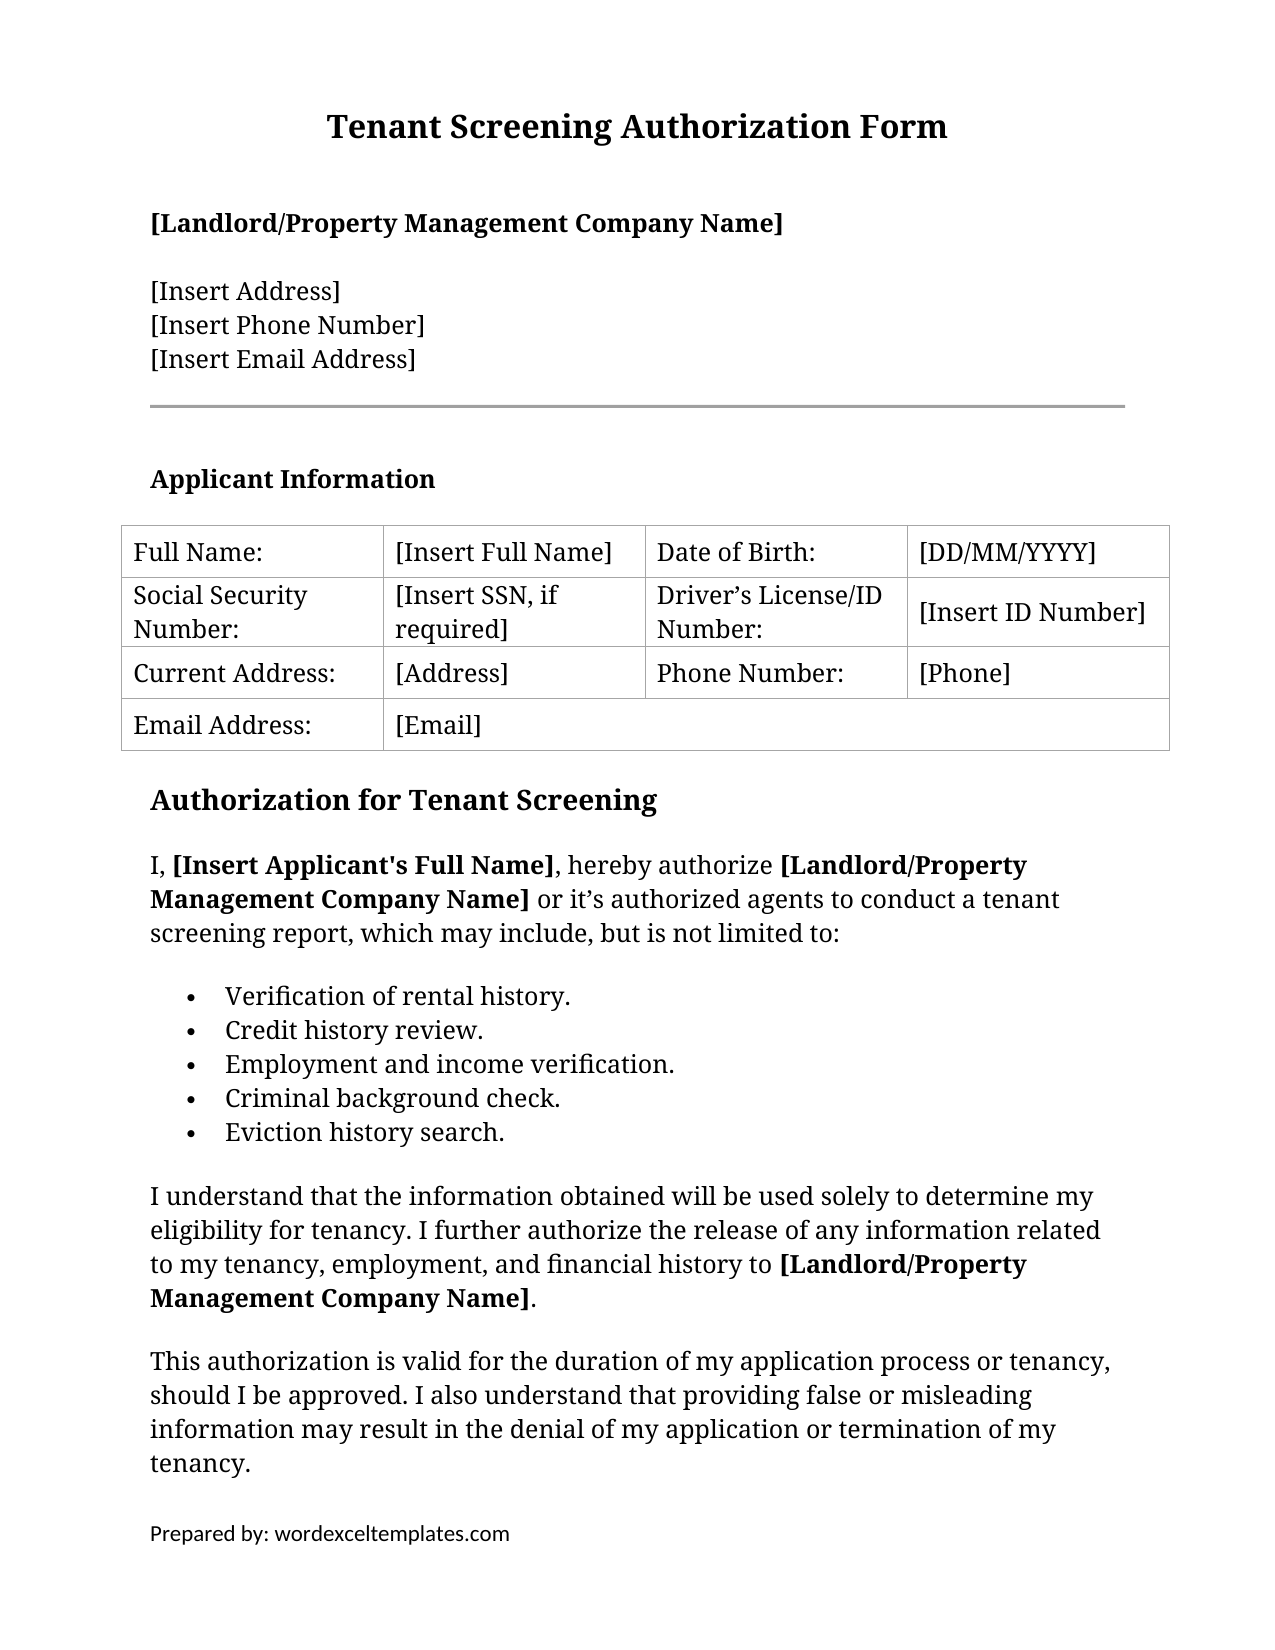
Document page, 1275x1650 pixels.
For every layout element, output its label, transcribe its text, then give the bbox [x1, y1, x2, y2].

text [Landlord/Property Management Company Name] [Insert Address] [Insert Phone Number] [Insert Email Address] [150, 205, 1125, 376]
table_cell Driver’s License/ID Number: [646, 578, 907, 646]
table_header [Insert Full Name] [384, 526, 645, 577]
table_header Full Name: [122, 526, 383, 577]
list Employment and income verification. [187, 1047, 1125, 1081]
table_cell [Address] [384, 647, 645, 698]
table_cell Social Security Number: [122, 578, 383, 646]
list Credit history review. [187, 1013, 1125, 1047]
text I, [Insert Applicant's Full Name], hereby authorize [Landlord/Property Management Company Name] or it’s authorized agents to conduct a tenant screening report, which may include, but is not limited to: [150, 847, 1125, 949]
table_cell Phone Number: [646, 647, 907, 698]
table_cell Email Address: [122, 699, 383, 750]
table_cell [Insert ID Number] [908, 578, 1169, 646]
text This authorization is valid for the duration of my application process or tenancy, should I be approved. I also understand that providing false or misleading information may result in the denial of my application or termination of my tenancy. [150, 1344, 1125, 1480]
text Applicant Information [150, 462, 1125, 496]
text I understand that the information obtained will be used solely to determine my eligibility for tenancy. I further authorize the release of any information related to my tenancy, employment, and financial history to [Landlord/Property Management Company Name]. [150, 1178, 1125, 1314]
table_header Date of Birth: [646, 526, 907, 577]
table_cell [Phone] [908, 647, 1169, 698]
table_header [DD/MM/YYYY] [908, 526, 1169, 577]
list Verification of rental history. [187, 979, 1125, 1013]
table_cell Current Address: [122, 647, 383, 698]
list Criminal background check. [187, 1081, 1125, 1115]
table_cell [Insert SSN, if required] [384, 578, 645, 646]
list Eviction history search. [187, 1115, 1125, 1149]
text Authorization for Tenant Screening [150, 780, 1125, 818]
table_cell [Email] [384, 699, 1169, 750]
